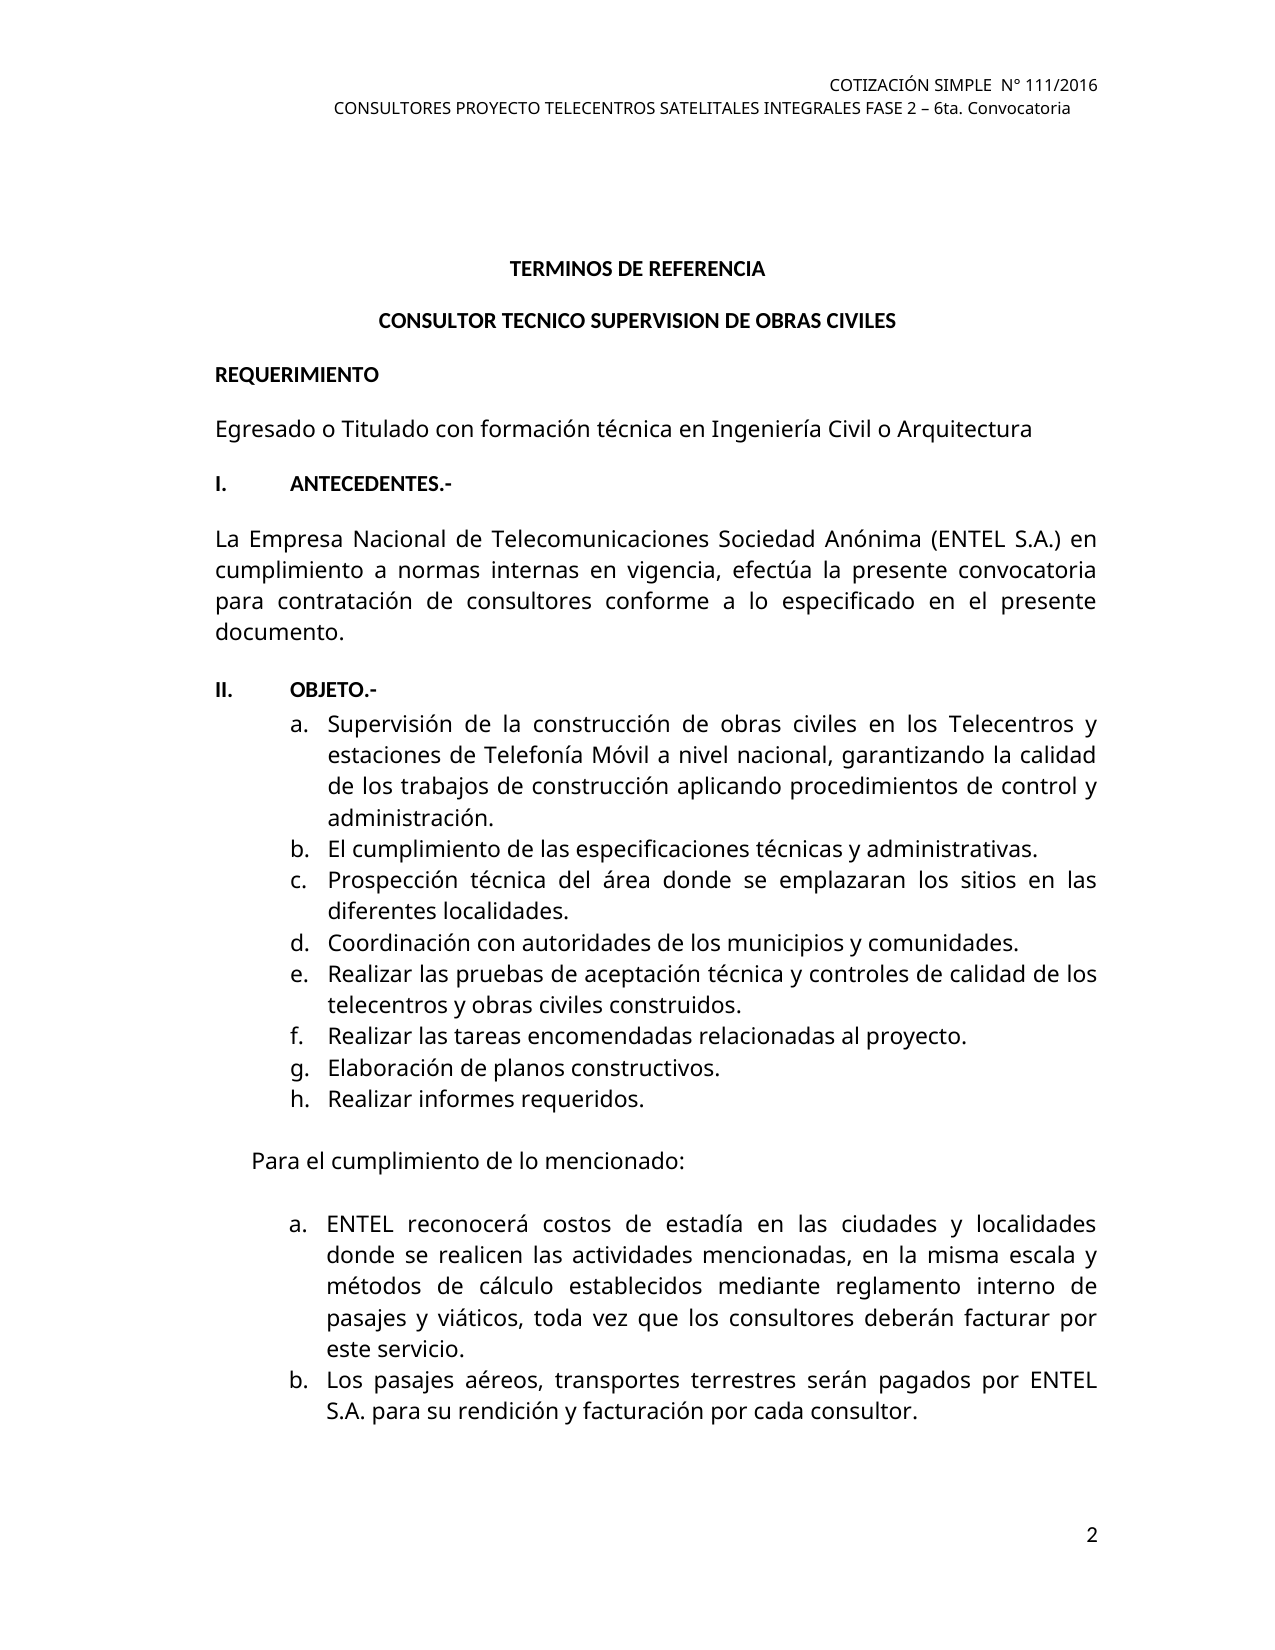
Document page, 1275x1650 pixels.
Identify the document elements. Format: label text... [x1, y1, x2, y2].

list Los pasajes aéreos, transportes terrestres serán pagados por ENTEL S.A. para su rendición y facturación por cada consultor. [288, 1364, 1098, 1426]
list Elaboración de planos constructivos. [290, 1051, 1098, 1083]
list El cumplimiento de las especificaciones técnicas y administrativas. [290, 833, 1098, 864]
text Egresado o Titulado con formación técnica en Ingeniería Civil o Arquitectura [177, 413, 1098, 444]
list La Empresa Nacional de Telecomunicaciones Sociedad Anónima (ENTEL S.A.) en cumplimiento a normas internas en vigencia, efectúa la presente convocatoria para contratación de consultores conforme a lo especificado en el presente documento. [215, 522, 1098, 647]
list Realizar informes requeridos. [290, 1083, 1098, 1114]
list Prospección técnica del área donde se emplazaran los sitios en las diferentes localidades. [290, 864, 1098, 926]
list ANTECEDENTES.- [215, 469, 1098, 497]
list OBJETO.- [215, 676, 1098, 703]
text CONSULTOR TECNICO SUPERVISION DE OBRAS CIVILES [177, 307, 1098, 335]
list Realizar las pruebas de aceptación técnica y controles de calidad de los telecentros y obras civiles construidos. [290, 958, 1098, 1020]
text REQUERIMIENTO [215, 360, 1098, 388]
list ENTEL reconocerá costos de estadía en las ciudades y localidades donde se realicen las actividades mencionadas, en la misma escala y métodos de cálculo establecidos mediante reglamento interno de pasajes y viáticos, toda vez que los consultores deberán facturar por este servicio. [288, 1208, 1098, 1364]
list Realizar las tareas encomendadas relacionadas al proyecto. [290, 1020, 1098, 1051]
text TERMINOS DE REFERENCIA [177, 254, 1098, 282]
list Coordinación con autoridades de los municipios y comunidades. [290, 926, 1098, 958]
list Supervisión de la construcción de obras civiles en los Telecentros y estaciones de Telefonía Móvil a nivel nacional, garantizando la calidad de los trabajos de construcción aplicando procedimientos de control y administración. [290, 708, 1098, 833]
text Para el cumplimiento de lo mencionado: [251, 1145, 1098, 1176]
